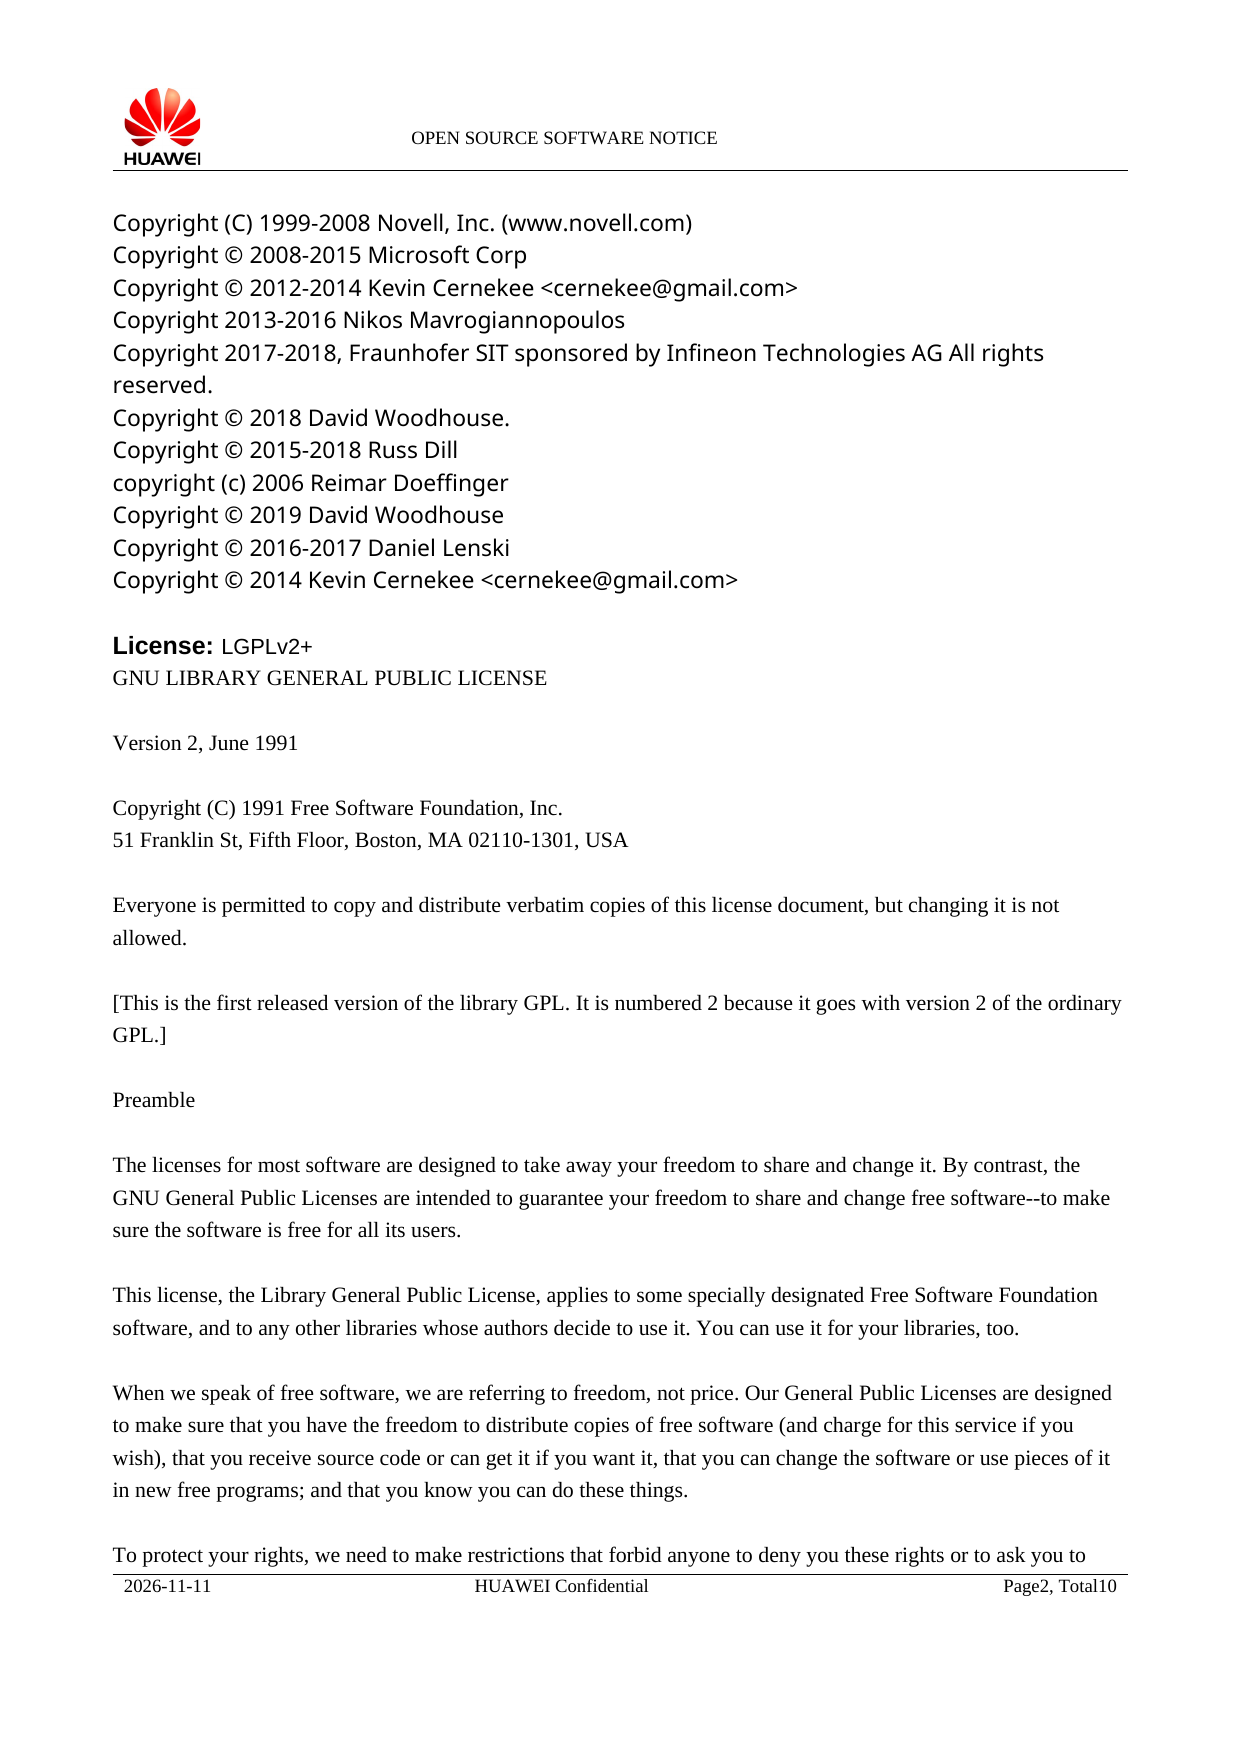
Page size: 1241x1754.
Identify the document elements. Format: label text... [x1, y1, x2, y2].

picture [124, 88, 201, 165]
text License: LGPLv2+ [112, 629, 1128, 661]
